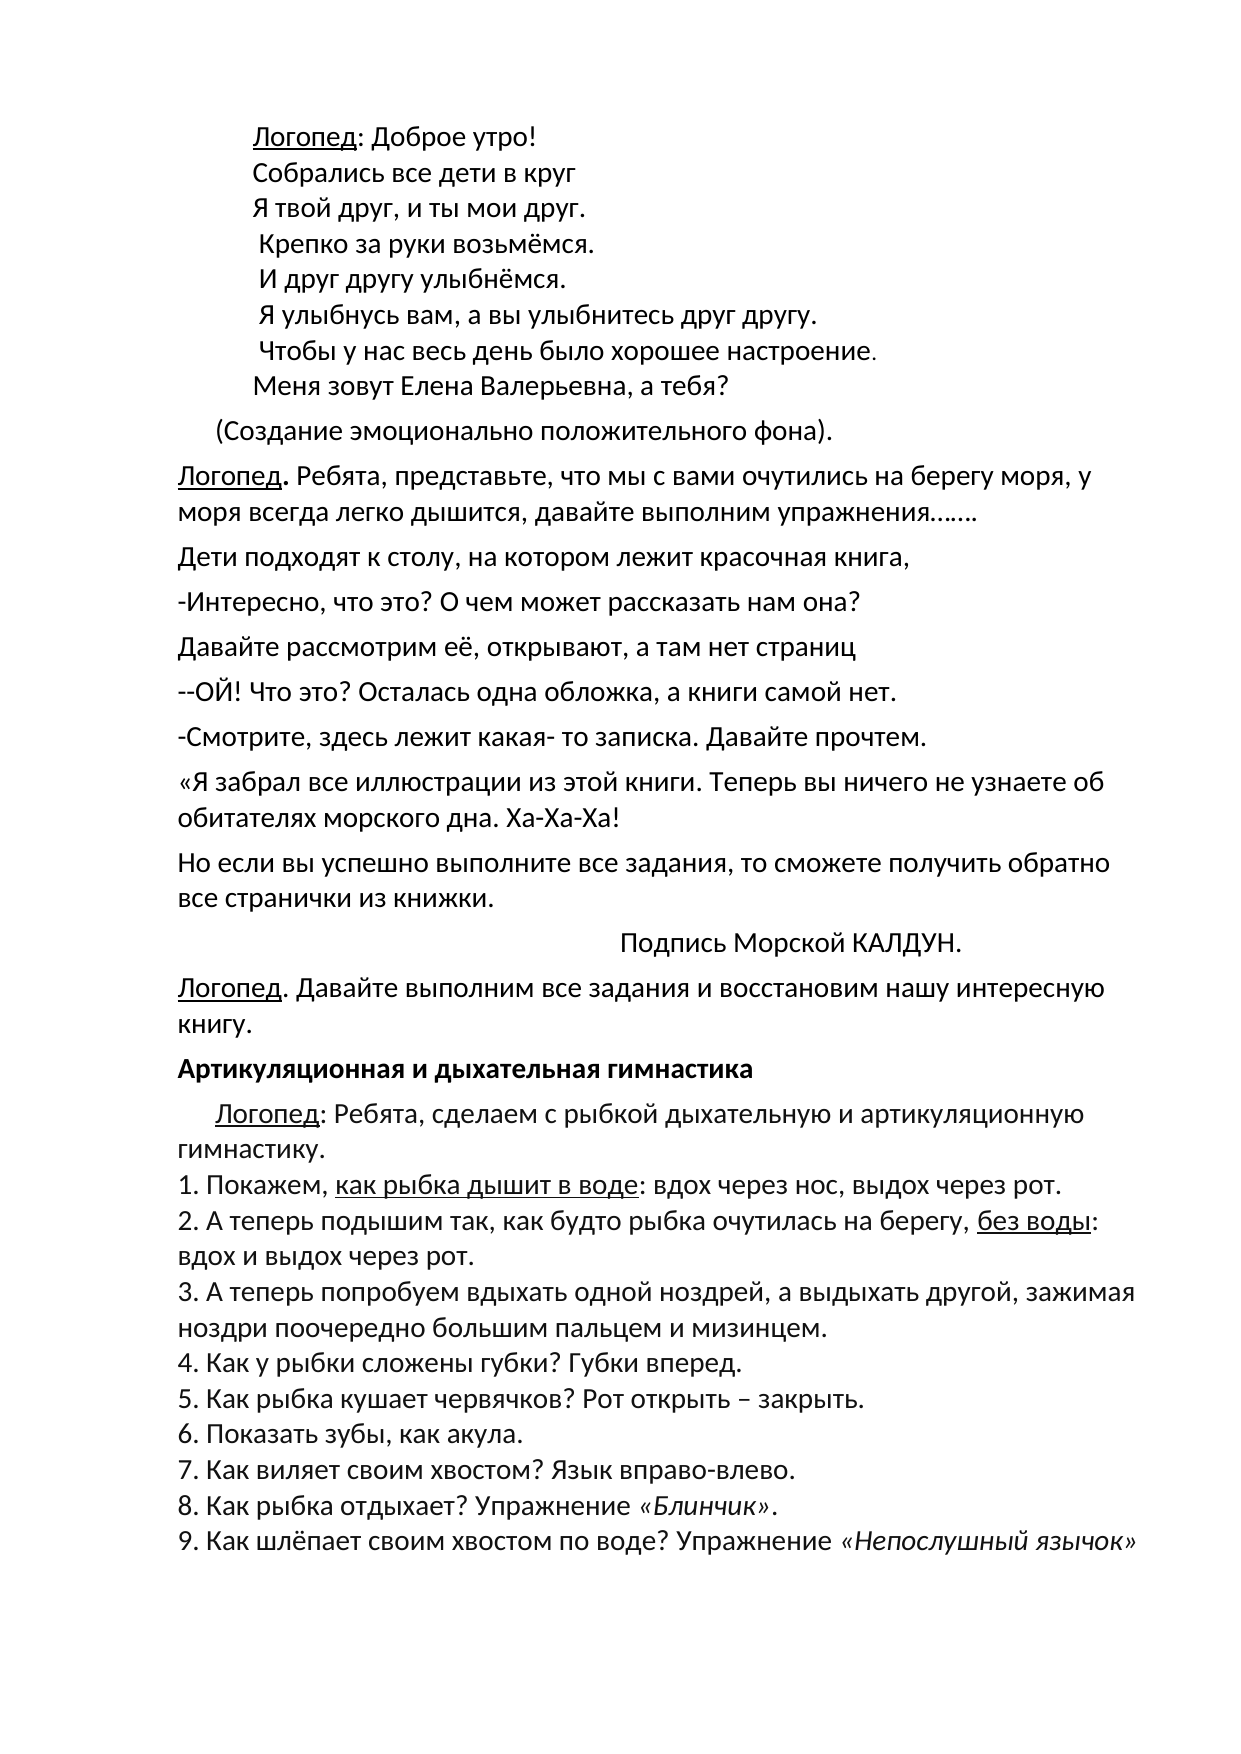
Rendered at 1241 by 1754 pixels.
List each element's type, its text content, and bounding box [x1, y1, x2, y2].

text Подпись Морской КАЛДУН. [546, 924, 1152, 960]
list Я твой друг, и ты мои друг. [252, 189, 1152, 225]
text Логопед. Давайте выполним все задания и восстановим нашу интересную книгу. [177, 969, 1152, 1041]
list Крепко за руки возьмёмся. [252, 225, 1152, 261]
list Собрались все дети в круг [252, 154, 1152, 189]
text Давайте рассмотрим её, открывают, а там нет страниц [177, 628, 1152, 664]
text (Создание эмоционально положительного фона). [215, 412, 1152, 448]
text Артикуляционная и дыхательная гимнастика [177, 1050, 1152, 1086]
list Чтобы у нас весь день было хорошее настроение. [252, 332, 1152, 367]
list Меня зовут Елена Валерьевна, а тебя? [252, 367, 1152, 403]
list И друг другу улыбнёмся. [252, 261, 1152, 296]
list Я улыбнусь вам, а вы улыбнитесь друг другу. [252, 296, 1152, 332]
text -Смотрите, здесь лежит какая- то записка. Давайте прочтем. [177, 718, 1152, 754]
text 8. Как рыбка отдыхает? Упражнение «Блинчик». [177, 1487, 1152, 1522]
text -Интересно, что это? О чем может рассказать нам она? [177, 583, 1152, 619]
list Логопед: Доброе утро! [252, 118, 1152, 154]
text «Я забрал все иллюстрации из этой книги. Теперь вы ничего не узнаете об обитателях морского дна. Ха-Ха-Ха! [177, 763, 1152, 834]
text --ОЙ! Что это? Осталась одна обложка, а книги самой нет. [177, 673, 1152, 709]
text Логопед: Ребята, сделаем с рыбкой дыхательную и артикуляционную гимнастику. [177, 1095, 1152, 1166]
text Логопед. Ребята, представьте, что мы с вами очутились на берегу моря, у моря всегда легко дышится, давайте выполним упражнения……. [177, 457, 1152, 529]
text 9. Как шлёпает своим хвостом по воде? Упражнение «Непослушный язычок» [177, 1522, 1152, 1558]
text 2. А теперь подышим так, как будто рыбка очутилась на берегу, без воды: вдох и выдох через рот. [177, 1202, 1152, 1273]
text 3. А теперь попробуем вдыхать одной ноздрей, а выдыхать другой, зажимая ноздри поочередно большим пальцем и мизинцем. 4. Как у рыбки сложены губки? Губки вперед. 5. Как рыбка кушает червячков? Рот открыть – закрыть. 6. Показать зубы, как акула. 7. Как виляет своим хвостом? Язык вправо-влево. [177, 1273, 1152, 1487]
text Но если вы успешно выполните все задания, то сможете получить обратно все странички из книжки. [177, 844, 1152, 915]
text 1. Покажем, как рыбка дышит в воде: вдох через нос, выдох через рот. [177, 1166, 1152, 1202]
text Дети подходят к столу, на котором лежит красочная книга, [177, 538, 1152, 574]
